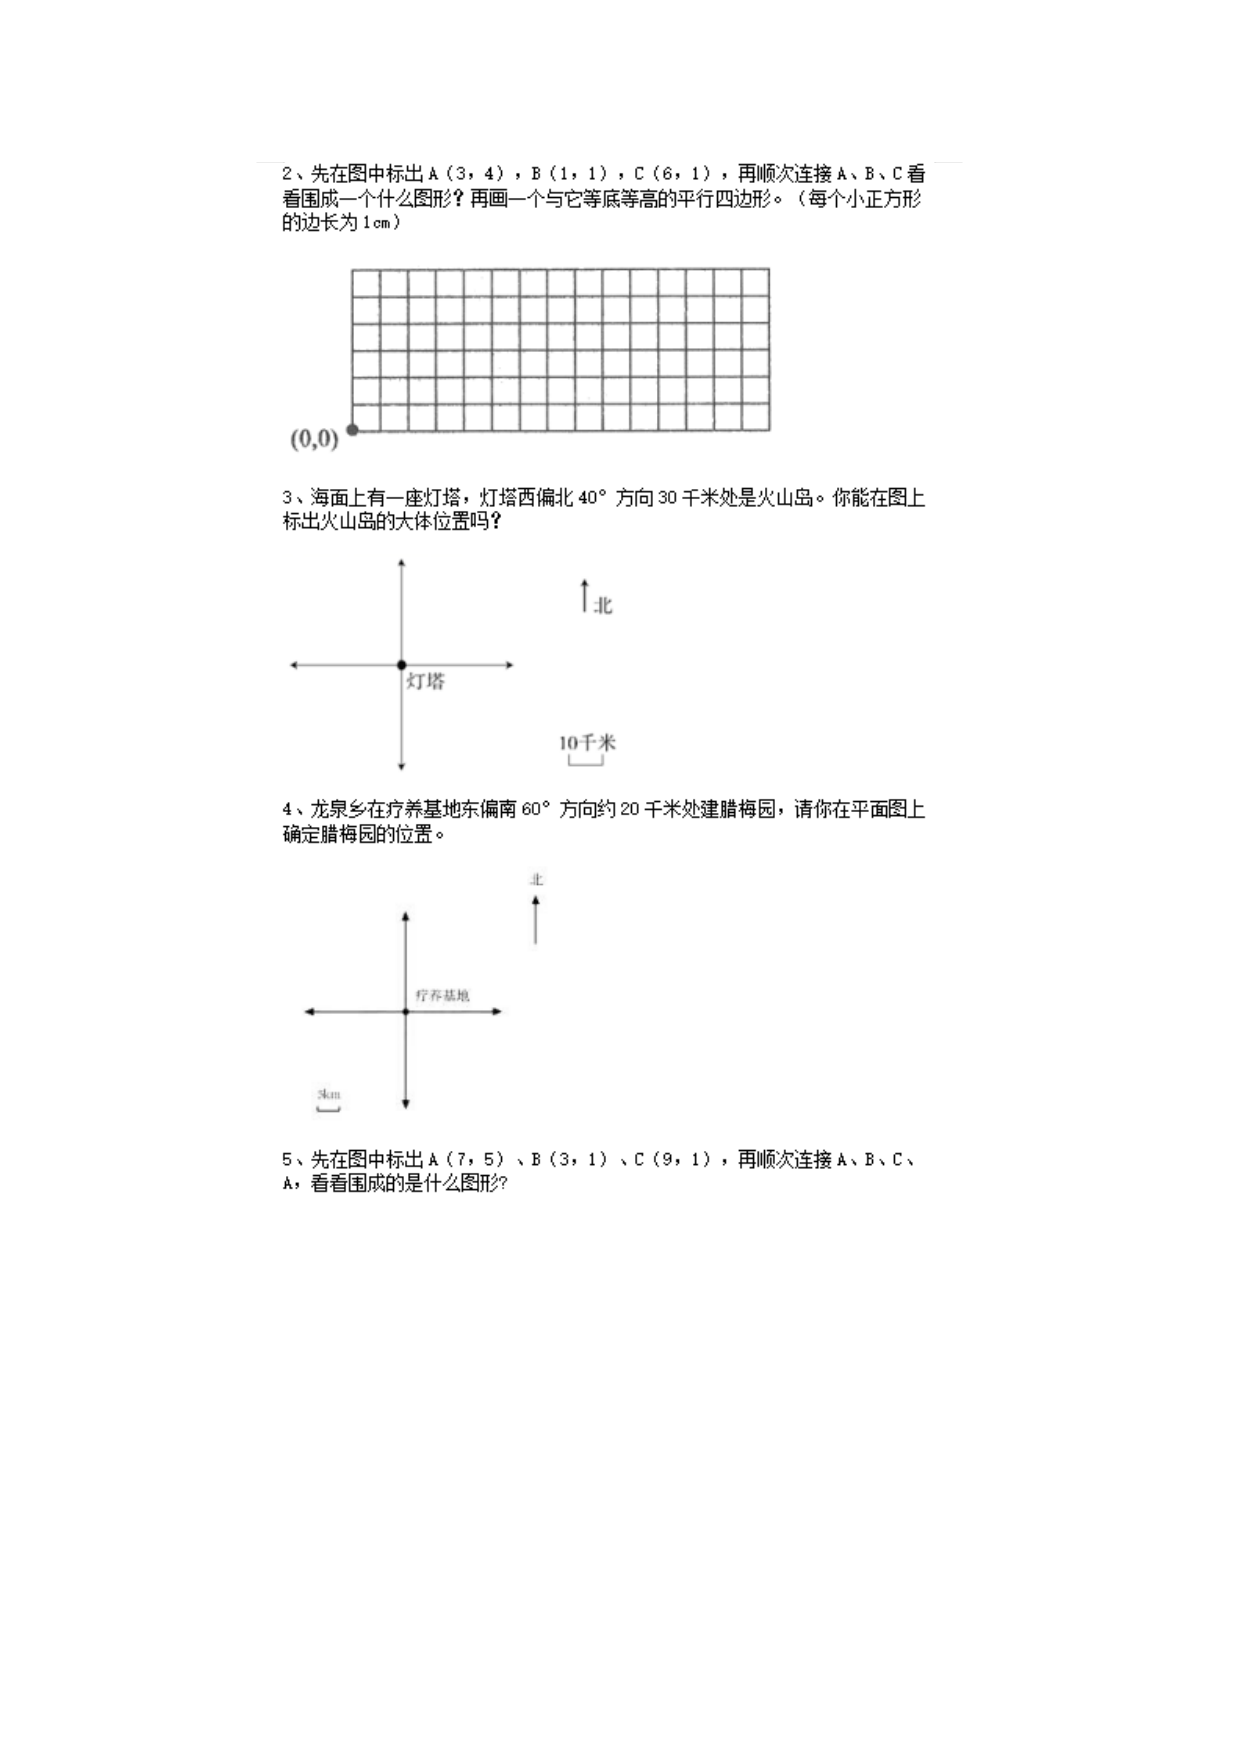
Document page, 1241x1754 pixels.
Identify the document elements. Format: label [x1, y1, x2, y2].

picture [249, 162, 991, 1222]
